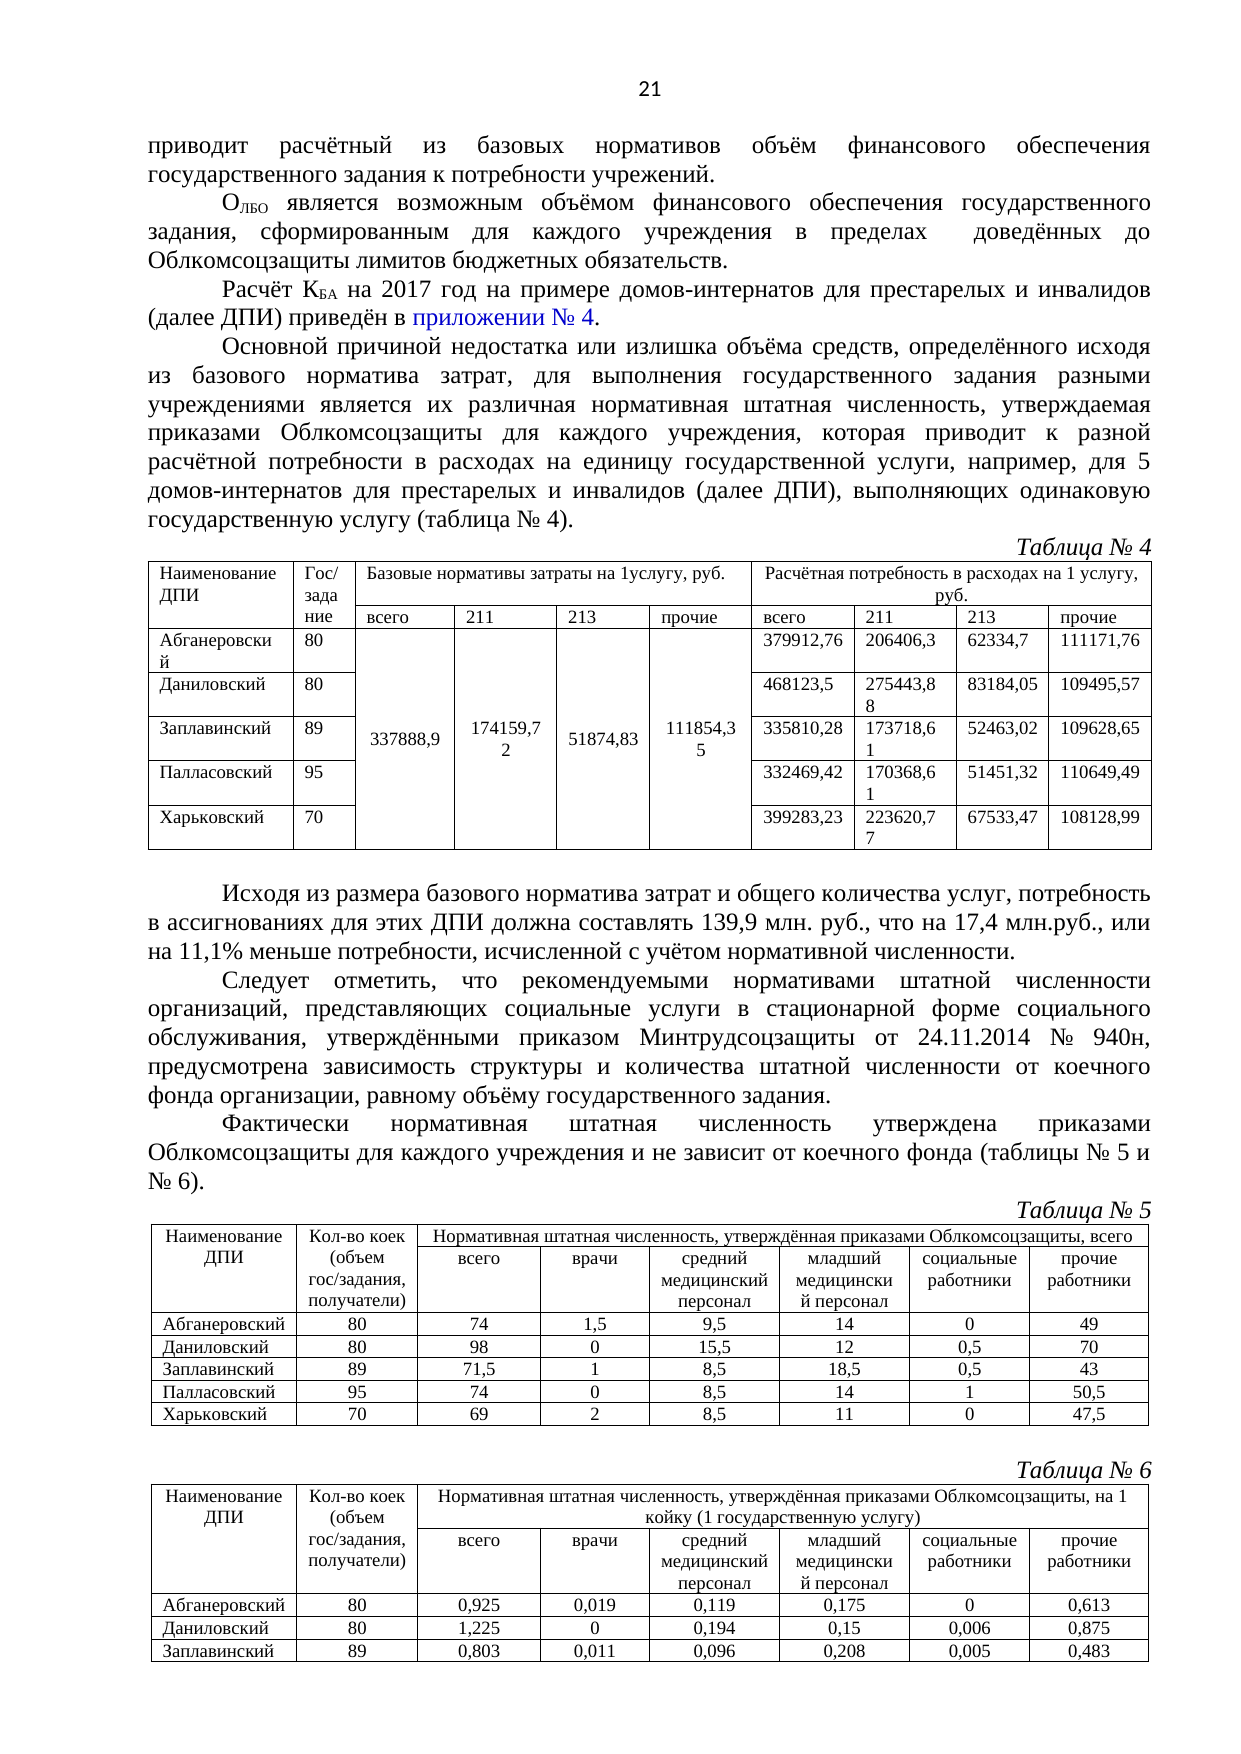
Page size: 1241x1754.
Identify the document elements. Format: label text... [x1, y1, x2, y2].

table_cell социальные работники [910, 1529, 1029, 1593]
table_cell 0,5 [910, 1358, 1029, 1380]
table_cell 89 [297, 1358, 417, 1380]
table_cell 0 [910, 1594, 1029, 1616]
table_cell 8,5 [650, 1381, 779, 1402]
table_cell 15,5 [650, 1336, 779, 1357]
table_cell всего [356, 606, 454, 628]
table_cell 332469,42 [752, 761, 854, 804]
table_cell 47,5 [1030, 1403, 1148, 1425]
table_cell 11 [780, 1403, 909, 1425]
table_cell врачи [541, 1247, 649, 1312]
table_cell 95 [297, 1381, 417, 1402]
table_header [297, 1485, 417, 1593]
table_cell 9,5 [650, 1313, 779, 1334]
table_cell 0,15 [780, 1617, 909, 1638]
table_cell 83184,05 [957, 673, 1048, 716]
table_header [418, 1485, 1148, 1528]
table_cell 0,5 [910, 1336, 1029, 1357]
table_cell 80 [297, 1594, 417, 1616]
table_cell 223620,77 [855, 806, 956, 849]
table_cell 0,019 [541, 1594, 649, 1616]
table_cell 0 [910, 1403, 1029, 1425]
table_cell 80 [294, 673, 355, 716]
table_header Гос/задание [294, 562, 355, 628]
table_cell 0,005 [910, 1640, 1029, 1661]
table_cell Заплавинский [152, 1640, 296, 1661]
table_cell 14 [780, 1313, 909, 1334]
table_cell прочие работники [1030, 1247, 1148, 1312]
table_cell социальные работники [910, 1247, 1029, 1312]
table_cell 0,194 [650, 1617, 779, 1638]
table_cell 50,5 [1030, 1381, 1148, 1402]
table_cell 71,5 [418, 1358, 540, 1380]
table_cell 213 [957, 606, 1048, 628]
table_cell 74 [418, 1381, 540, 1402]
table_cell Харьковский [152, 1403, 296, 1425]
text Таблица № 6 [148, 1455, 1152, 1483]
table_cell 211 [455, 606, 556, 628]
text Следует отметить, что рекомендуемыми нормативами штатной численности организаций, представляющих социальные услуги в стационарной форме социального обслуживания, утверждёнными приказом Минтрудсоцзащиты от 24.11.2014 № 940н, предусмотрена зависимость структуры и количества штатной численности от коечного фонда организации, равному объёму государственного задания. [148, 965, 1152, 1108]
table_cell 173718,61 [855, 717, 956, 760]
table_cell 51451,32 [957, 761, 1048, 804]
table_cell 0,803 [418, 1640, 540, 1661]
table_cell 1 [910, 1381, 1029, 1402]
table_cell 52463,02 [957, 717, 1048, 760]
table_cell 0 [541, 1336, 649, 1357]
table_cell 1,5 [541, 1313, 649, 1334]
table_cell 12 [780, 1336, 909, 1357]
table_cell 0,096 [650, 1640, 779, 1661]
table_cell 49 [1030, 1313, 1148, 1334]
table_cell 206406,3 [855, 629, 956, 672]
table_cell 95 [294, 761, 355, 804]
table_cell 80 [297, 1313, 417, 1334]
table_cell 0,011 [541, 1640, 649, 1661]
table_cell врачи [541, 1529, 649, 1593]
table_cell 74 [418, 1313, 540, 1334]
table_cell 0,208 [780, 1640, 909, 1661]
table_cell 69 [418, 1403, 540, 1425]
table_cell 70 [297, 1403, 417, 1425]
table_cell младший медицинский персонал [780, 1529, 909, 1593]
table_cell средний медицинский персонал [650, 1529, 779, 1593]
table_cell 111171,76 [1049, 629, 1151, 672]
table_cell Даниловский [149, 673, 293, 716]
table_cell 0,483 [1030, 1640, 1148, 1661]
table_cell 275443,88 [855, 673, 956, 716]
table_cell 1 [541, 1358, 649, 1380]
table_cell младший медицинский персонал [780, 1247, 909, 1312]
table_cell 8,5 [650, 1358, 779, 1380]
table_cell 108128,99 [1049, 806, 1151, 849]
table_cell 70 [294, 806, 355, 849]
table_cell 109495,57 [1049, 673, 1151, 716]
table_cell Абганеровский [152, 1313, 296, 1334]
table_cell 80 [294, 629, 355, 672]
table_cell Даниловский [152, 1617, 296, 1638]
table_cell 0,925 [418, 1594, 540, 1616]
table_header Нормативная штатная численность, утверждённая приказами Облкомсоцзащиты, всего [418, 1225, 1148, 1246]
table_cell 51874,83 [557, 629, 649, 849]
table_cell 8,5 [650, 1403, 779, 1425]
table_header Расчётная потребность в расходах на 1 услугу, руб. [752, 562, 1151, 605]
text Исходя из размера базового норматива затрат и общего количества услуг, потребность в ассигнованиях для этих ДПИ должна составлять 139,9 млн. руб., что на 17,4 млн.руб., или на 11,1% меньше потребности, исчисленной с учётом нормативной численности. [148, 878, 1152, 965]
table_cell 67533,47 [957, 806, 1048, 849]
table_cell 0 [910, 1313, 1029, 1334]
table_cell 468123,5 [752, 673, 854, 716]
table_cell Палласовский [152, 1381, 296, 1402]
table_cell Палласовский [149, 761, 293, 804]
text Таблица № 5 [148, 1195, 1152, 1223]
table_cell 89 [297, 1640, 417, 1661]
table_cell 98 [418, 1336, 540, 1357]
table_cell Харьковский [149, 806, 293, 849]
table_cell 80 [297, 1336, 417, 1357]
table_cell 109628,65 [1049, 717, 1151, 760]
table_cell 337888,9 [356, 629, 454, 849]
table_cell Заплавинский [149, 717, 293, 760]
table_cell 0,175 [780, 1594, 909, 1616]
table_cell 0,119 [650, 1594, 779, 1616]
table_cell 211 [855, 606, 956, 628]
table_header Наименование ДПИ [152, 1225, 296, 1312]
table_cell 111854,35 [650, 629, 751, 849]
table_cell всего [418, 1247, 540, 1312]
table_cell 43 [1030, 1358, 1148, 1380]
table_cell Даниловский [152, 1336, 296, 1357]
table_cell 0,613 [1030, 1594, 1148, 1616]
table_cell 1,225 [418, 1617, 540, 1638]
table_header Кол-во коек (объем гос/задания, получатели) [297, 1225, 417, 1312]
table_header Наименование ДПИ [152, 1485, 296, 1593]
table_cell прочие [650, 606, 751, 628]
table_cell 110649,49 [1049, 761, 1151, 804]
table_cell прочие [1049, 606, 1151, 628]
text Таблица № 4 [148, 532, 1152, 561]
table_cell 80 [297, 1617, 417, 1638]
text ОЛБО является возможным объёмом финансового обеспечения государственного задания, сформированным для каждого учреждения в пределах доведённых до Облкомсоцзащиты лимитов бюджетных обязательств. [148, 187, 1152, 274]
table_cell 379912,76 [752, 629, 854, 672]
table_cell 0,006 [910, 1617, 1029, 1638]
table_cell 14 [780, 1381, 909, 1402]
table_cell 62334,7 [957, 629, 1048, 672]
table_cell 170368,61 [855, 761, 956, 804]
table_cell Заплавинский [152, 1358, 296, 1380]
table_cell прочие работники [1030, 1529, 1148, 1593]
table_cell Абганеровский [149, 629, 293, 672]
table_cell 0 [541, 1617, 649, 1638]
table_header Наименование ДПИ [149, 562, 293, 628]
table_cell 70 [1030, 1336, 1148, 1357]
table_header Базовые нормативы затраты на 1услугу, руб. [356, 562, 751, 605]
table_cell 18,5 [780, 1358, 909, 1380]
table_cell Абганеровский [152, 1594, 296, 1616]
table_cell всего [752, 606, 854, 628]
text Основной причиной недостатка или излишка объёма средств, определённого исходя из базового норматива затрат, для выполнения государственного задания разными учреждениями является их различная нормативная штатная численность, утверждаемая приказами Облкомсоцзащиты для каждого учреждения, которая приводит к разной расчётной потребности в расходах на единицу государственной услуги, например, для 5 домов-интернатов для престарелых и инвалидов (далее ДПИ), выполняющих одинаковую государственную услугу (таблица № 4). [148, 331, 1152, 532]
table_cell 335810,28 [752, 717, 854, 760]
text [148, 130, 1152, 187]
table_cell 213 [557, 606, 649, 628]
text Фактически нормативная штатная численность утверждена приказами Облкомсоцзащиты для каждого учреждения и не зависит от коечного фонда (таблицы № 5 и № 6). [148, 1108, 1152, 1195]
table_cell средний медицинский персонал [650, 1247, 779, 1312]
table_cell всего [418, 1529, 540, 1593]
table_cell 0,875 [1030, 1617, 1148, 1638]
table_cell 2 [541, 1403, 649, 1425]
text Расчёт КБА на 2017 год на примере домов-интернатов для престарелых и инвалидов (далее ДПИ) приведён в приложении № 4. [148, 274, 1152, 331]
table_cell 89 [294, 717, 355, 760]
table_cell 399283,23 [752, 806, 854, 849]
table_cell 174159,72 [455, 629, 556, 849]
table_cell 0 [541, 1381, 649, 1402]
